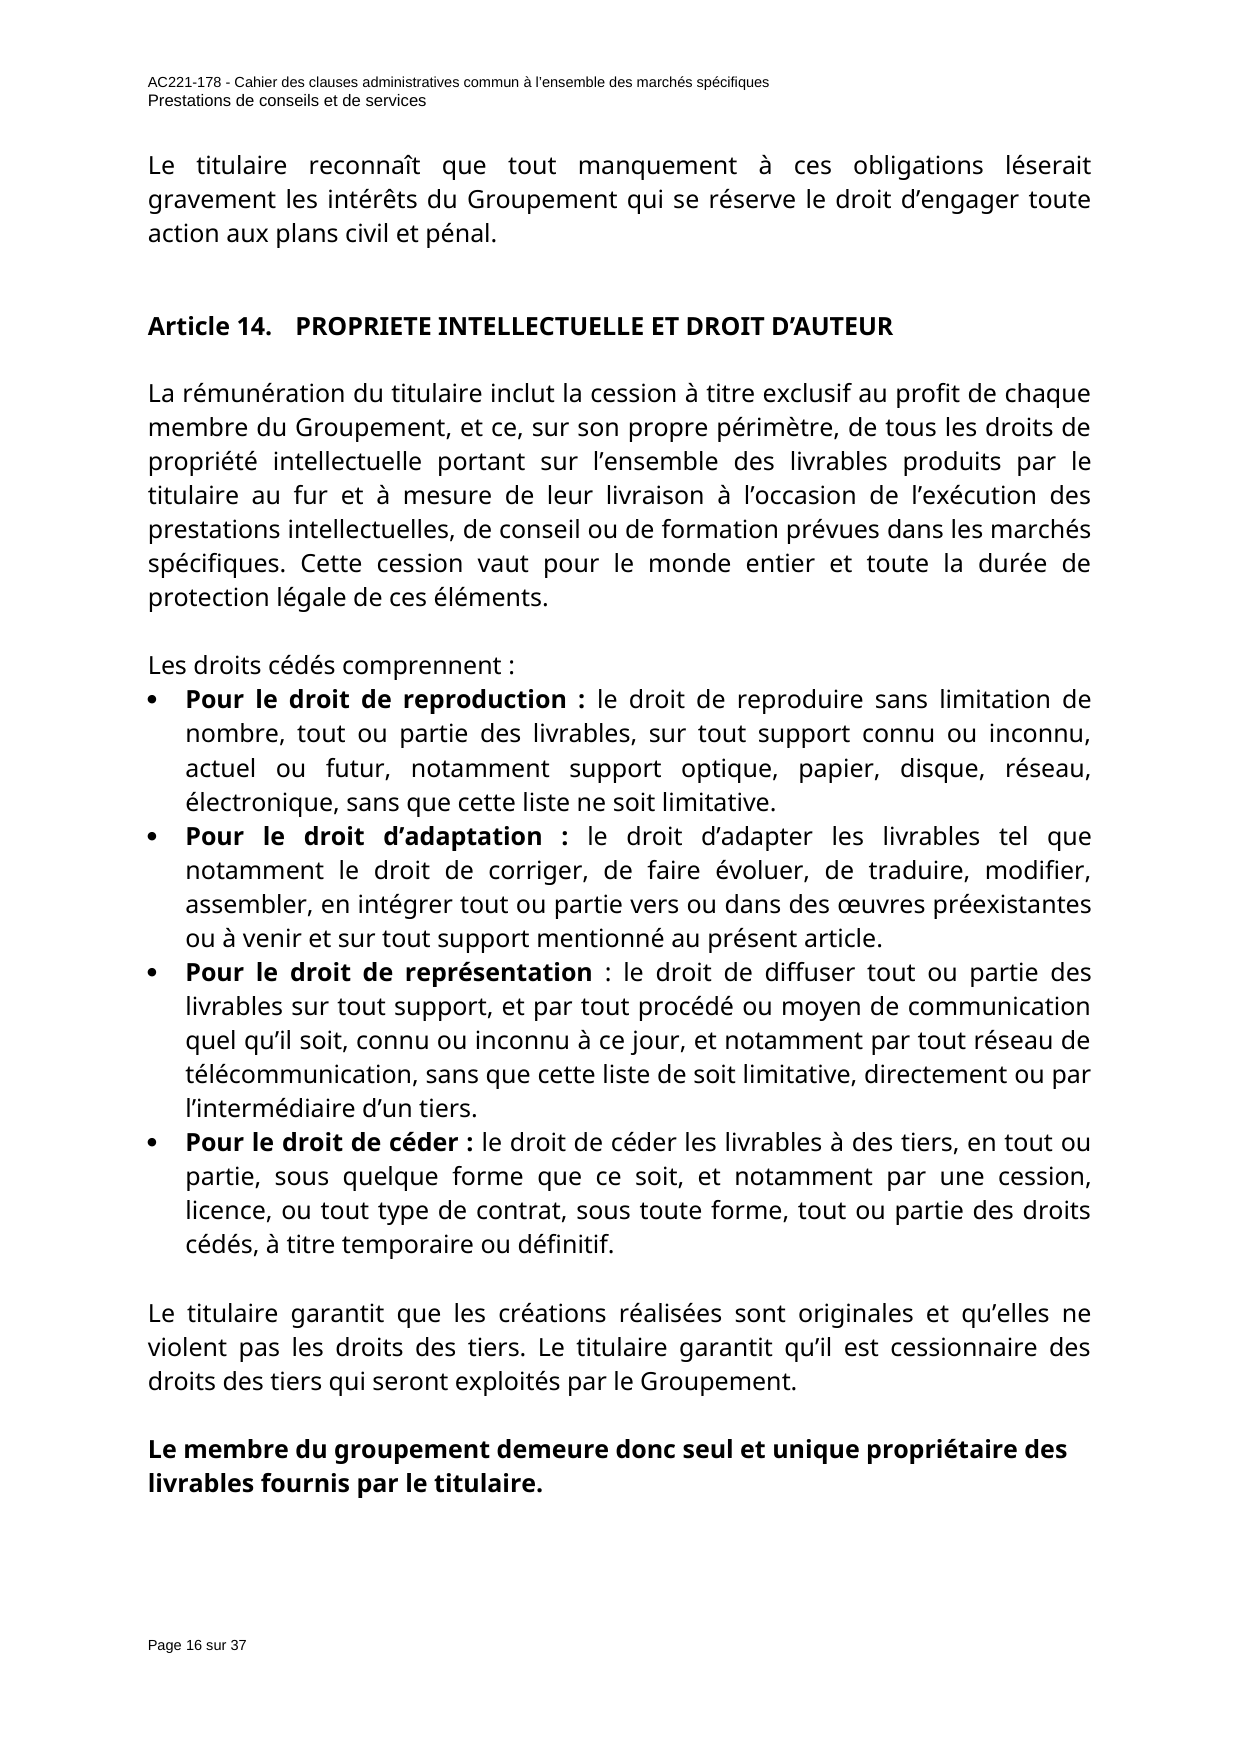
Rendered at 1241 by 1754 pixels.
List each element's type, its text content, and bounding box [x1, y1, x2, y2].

list Pour le droit de céder : le droit de céder les livrables à des tiers, en tout ou partie, sous quelque forme que ce soit, et notamment par une cession, licence, ou tout type de contrat, sous toute forme, tout ou partie des droits cédés, à titre temporaire ou définitif. [148, 1125, 1093, 1261]
text Les droits cédés comprennent : [148, 648, 1093, 682]
text Le titulaire reconnaît que tout manquement à ces obligations léserait gravement les intérêts du Groupement qui se réserve le droit d’engager toute action aux plans civil et pénal. [148, 148, 1093, 250]
text Le membre du groupement demeure donc seul et unique propriétaire des livrables fournis par le titulaire. [148, 1431, 1093, 1499]
list Pour le droit de représentation : le droit de diffuser tout ou partie des livrables sur tout support, et par tout procédé ou moyen de communication quel qu’il soit, connu ou inconnu à ce jour, et notamment par tout réseau de télécommunication, sans que cette liste de soit limitative, directement ou par l’intermédiaire d’un tiers. [148, 954, 1093, 1125]
text Le titulaire garantit que les créations réalisées sont originales et qu’elles ne violent pas les droits des tiers. Le titulaire garantit qu’il est cessionnaire des droits des tiers qui seront exploités par le Groupement. [148, 1295, 1093, 1397]
subtitle PROPRIETE INTELLECTUELLE ET DROIT D’AUTEUR [148, 309, 1093, 343]
list Pour le droit d’adaptation : le droit d’adapter les livrables tel que notamment le droit de corriger, de faire évoluer, de traduire, modifier, assembler, en intégrer tout ou partie vers ou dans des œuvres préexistantes ou à venir et sur tout support mentionné au présent article. [148, 818, 1093, 954]
list Pour le droit de reproduction : le droit de reproduire sans limitation de nombre, tout ou partie des livrables, sur tout support connu ou inconnu, actuel ou futur, notamment support optique, papier, disque, réseau, électronique, sans que cette liste ne soit limitative. [148, 682, 1093, 818]
text La rémunération du titulaire inclut la cession à titre exclusif au profit de chaque membre du Groupement, et ce, sur son propre périmètre, de tous les droits de propriété intellectuelle portant sur l’ensemble des livrables produits par le titulaire au fur et à mesure de leur livraison à l’occasion de l’exécution des prestations intellectuelles, de conseil ou de formation prévues dans les marchés spécifiques. Cette cession vaut pour le monde entier et toute la durée de protection légale de ces éléments. [148, 376, 1093, 614]
